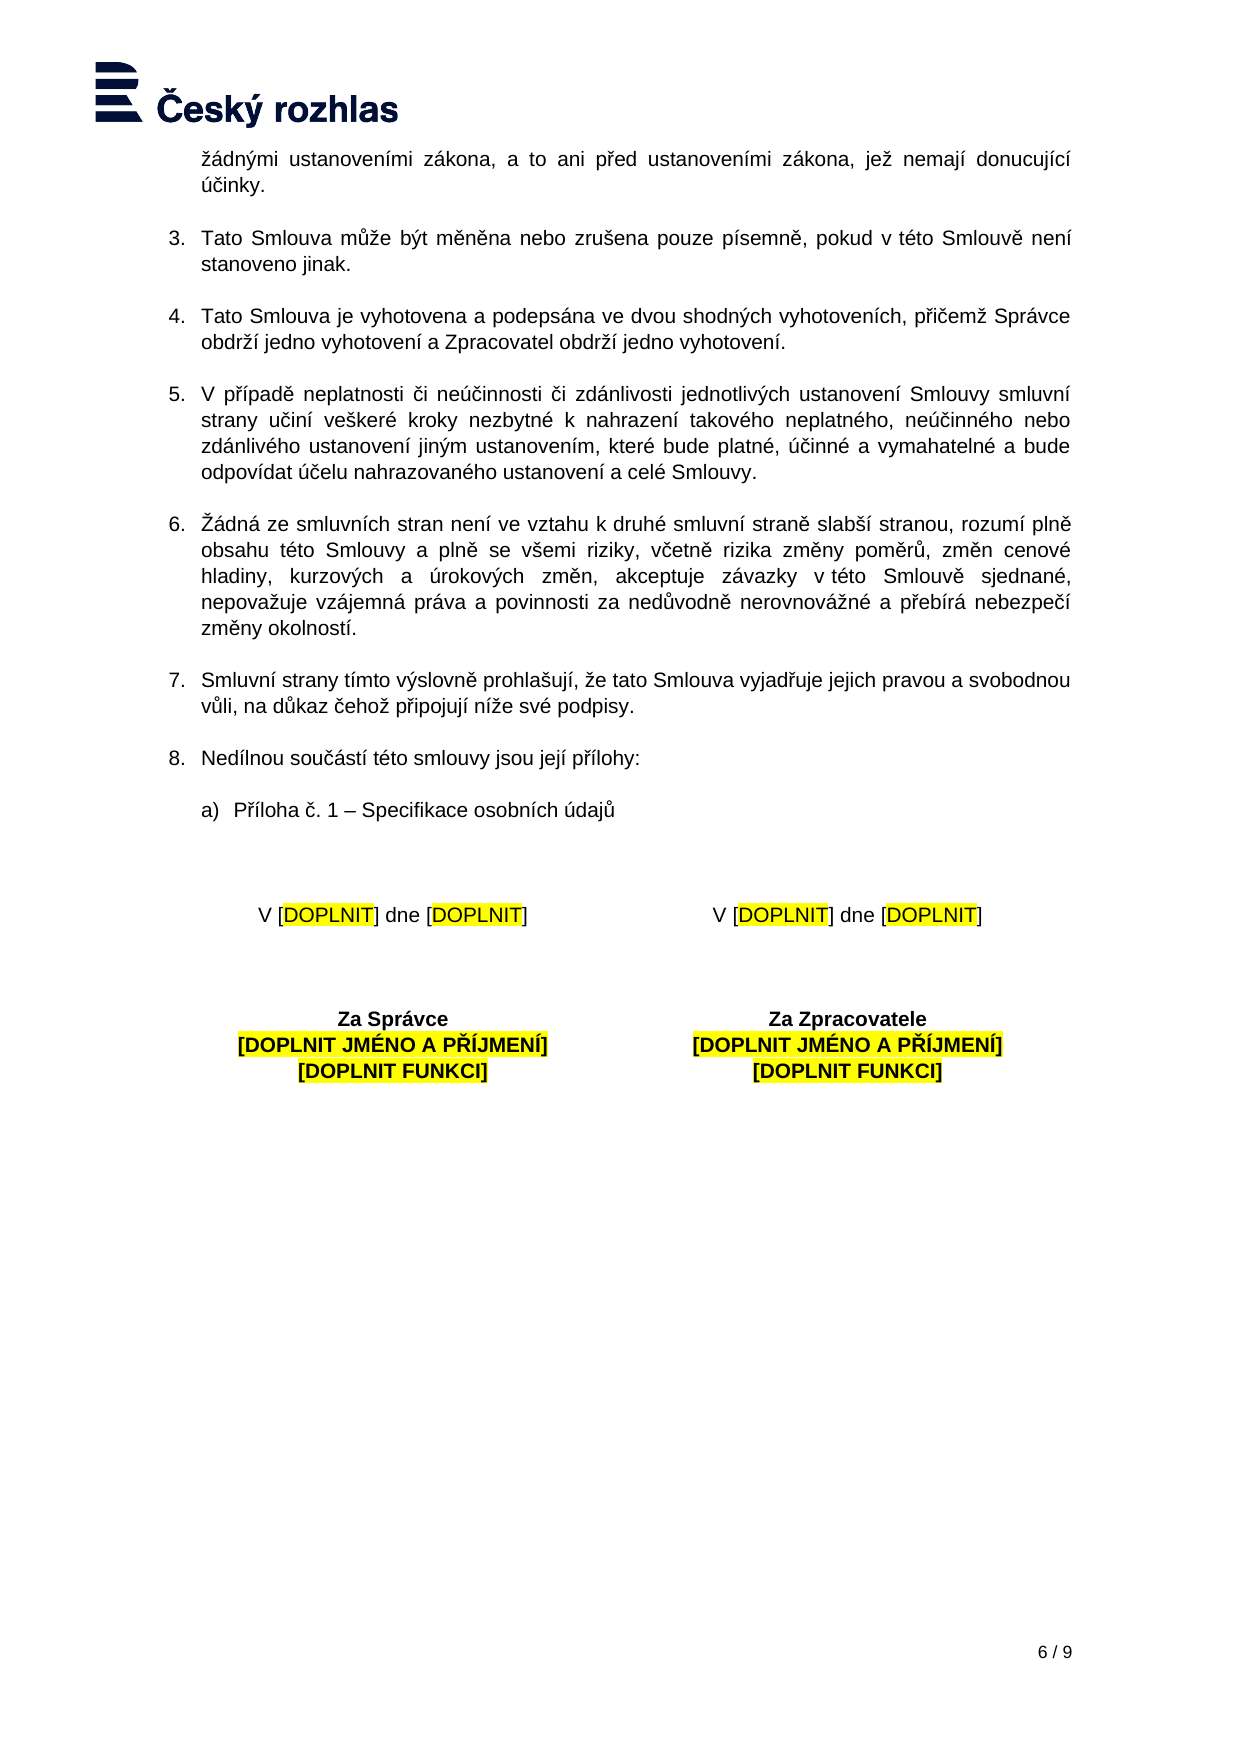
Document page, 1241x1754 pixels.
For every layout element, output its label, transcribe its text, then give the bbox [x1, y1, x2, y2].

list Příloha č. 1 – Specifikace osobních údajů [201, 797, 1072, 823]
table_header V [DOPLNIT] dne [DOPLNIT] [165, 901, 620, 927]
picture [95, 62, 398, 128]
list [168, 146, 1072, 198]
list Tato Smlouva může být měněna nebo zrušena pouze písemně, pokud v této Smlouvě není stanoveno jinak. [168, 224, 1072, 276]
table_header V [DOPLNIT] dne [DOPLNIT] [620, 901, 1075, 927]
list Žádná ze smluvních stran není ve vztahu k druhé smluvní straně slabší stranou, rozumí plně obsahu této Smlouvy a plně se všemi riziky, včetně rizika změny poměrů, změn cenové hladiny, kurzových a úrokových změn, akceptuje závazky v této Smlouvě sjednané, nepovažuje vzájemná práva a povinnosti za nedůvodně nerovnovážné a přebírá nebezpečí změny okolností. [168, 511, 1072, 641]
list Tato Smlouva je vyhotovena a podepsána ve dvou shodných vyhotoveních, přičemž Správce obdrží jedno vyhotovení a Zpracovatel obdrží jedno vyhotovení. [168, 302, 1072, 354]
table_cell Za Správce [DOPLNIT JMÉNO A PŘÍJMENÍ] [DOPLNIT FUNKCI] [165, 927, 620, 1083]
list V případě neplatnosti či neúčinnosti či zdánlivosti jednotlivých ustanovení Smlouvy smluvní strany učiní veškeré kroky nezbytné k nahrazení takového neplatného, neúčinného nebo zdánlivého ustanovení jiným ustanovením, které bude platné, účinné a vymahatelné a bude odpovídat účelu nahrazovaného ustanovení a celé Smlouvy. [168, 380, 1072, 484]
table_cell Za Zpracovatele [DOPLNIT JMÉNO A PŘÍJMENÍ] [DOPLNIT FUNKCI] [620, 927, 1075, 1083]
list Nedílnou součástí této smlouvy jsou její přílohy: [168, 745, 1072, 771]
list Smluvní strany tímto výslovně prohlašují, že tato Smlouva vyjadřuje jejich pravou a svobodnou vůli, na důkaz čehož připojují níže své podpisy. [168, 667, 1072, 719]
